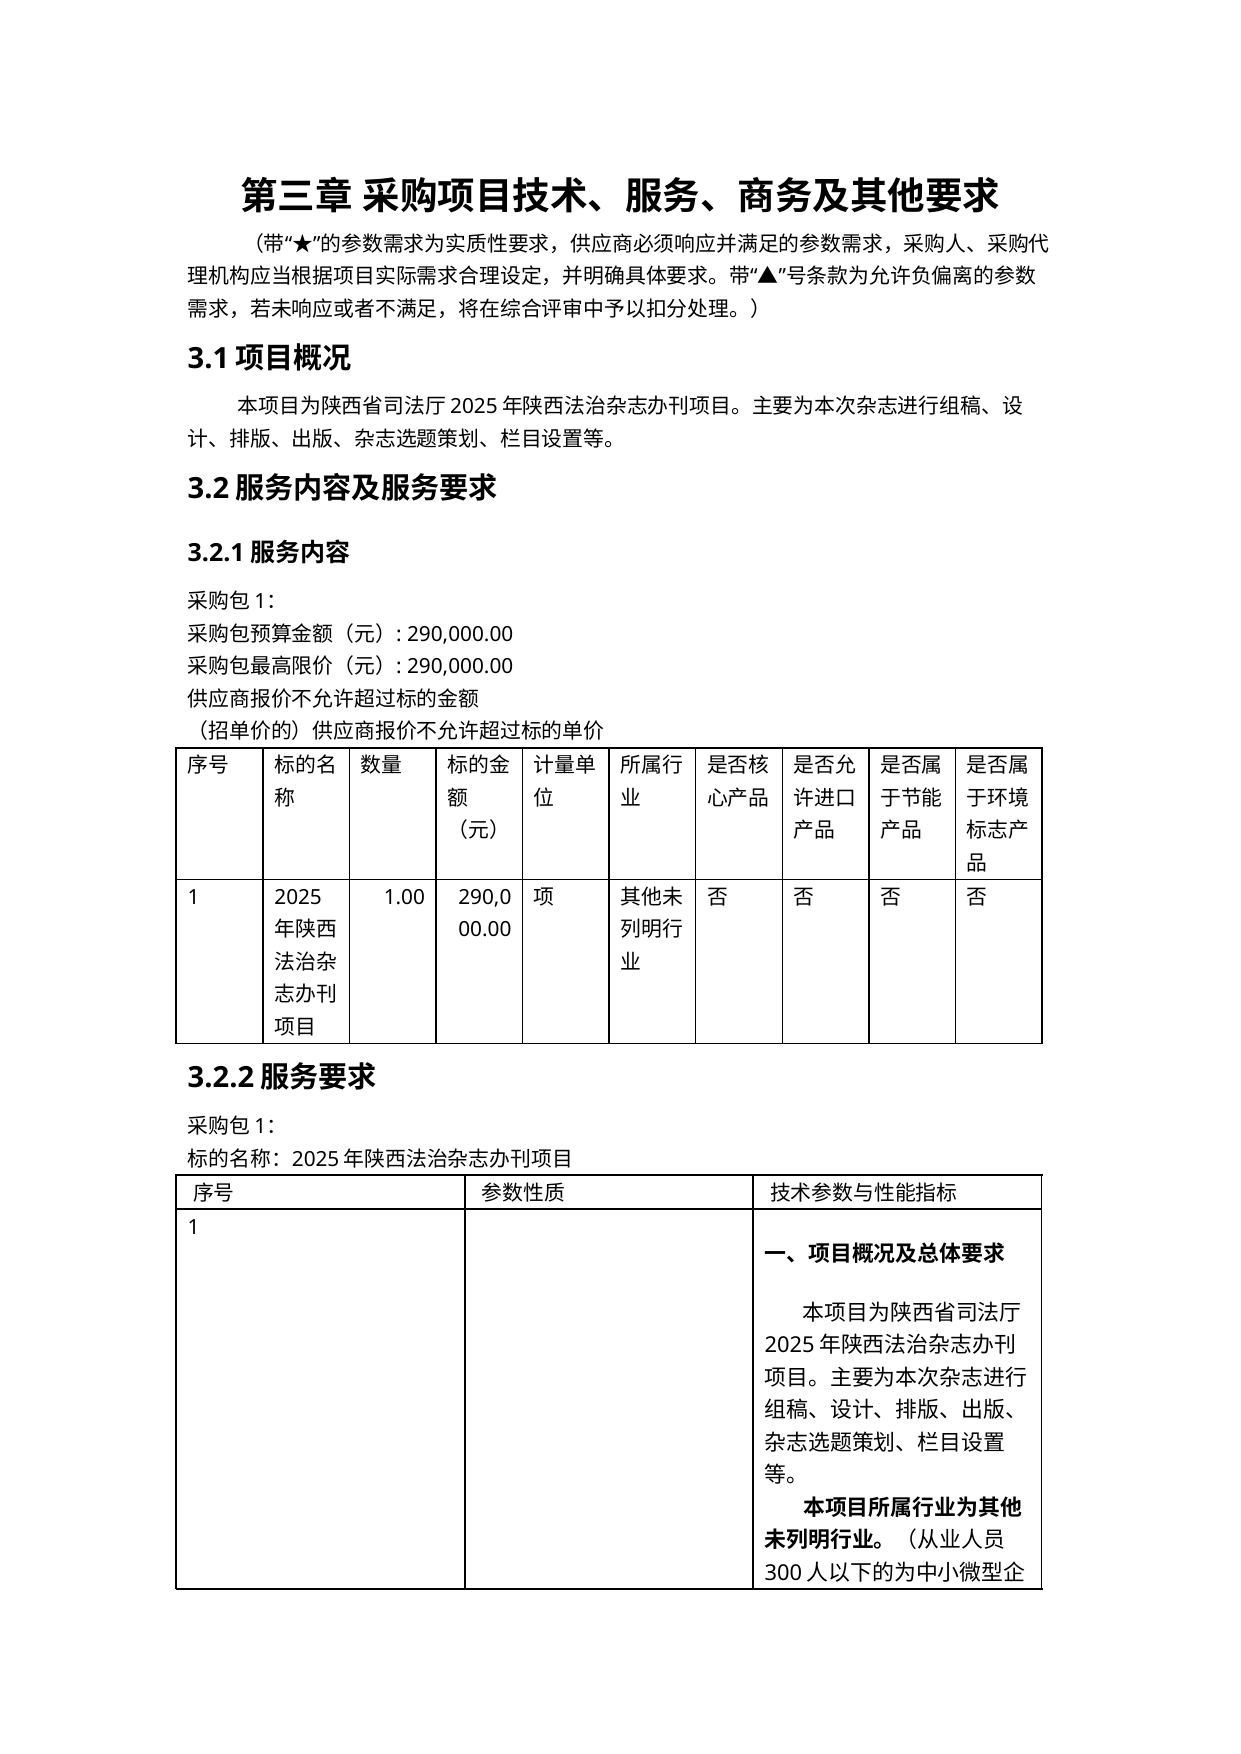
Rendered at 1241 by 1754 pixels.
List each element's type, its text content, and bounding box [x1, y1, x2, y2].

text 3.2.1服务内容 [187, 519, 1053, 584]
table_header 标的金额 （元） [437, 749, 522, 878]
text 采购包1： [187, 584, 1053, 617]
table_cell 1 [177, 1210, 464, 1588]
table_header 计量单位 [523, 749, 608, 878]
table_header 数量 [350, 749, 435, 878]
table_header 技术参数与性能指标 [754, 1176, 1041, 1208]
text 3.1项目概况 [187, 324, 1053, 389]
table_header 是否允许进口产品 [783, 749, 868, 878]
table_cell 否 [696, 880, 782, 1043]
text 标的名称：2025年陕西法治杂志办刊项目 [187, 1142, 1053, 1174]
text 本项目为陕西省司法厅2025年陕西法治杂志办刊项目。主要为本次杂志进行组稿、设计、排版、出版、杂志选题策划、栏目设置等。 [187, 389, 1053, 454]
table_header 参数性质 [466, 1176, 752, 1208]
table_cell 项 [523, 880, 608, 1043]
text （带“★”的参数需求为实质性要求，供应商必须响应并满足的参数需求，采购人、采购代理机构应当根据项目实际需求合理设定，并明确具体要求。带“▲”号条款为允许负偏离的参数需求，若未响应或者不满足，将在综合评审中予以扣分处理。） [187, 227, 1053, 324]
table_header 是否核心产品 [696, 749, 782, 878]
table_cell 1 [177, 880, 262, 1043]
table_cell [754, 1210, 1041, 1588]
table_cell 1.00 [350, 880, 435, 1043]
table_cell 否 [783, 880, 868, 1043]
table_cell 2025年陕西法治杂志办刊项目 [264, 880, 349, 1043]
table_cell 否 [870, 880, 955, 1043]
table_header 是否属于节能产品 [870, 749, 955, 878]
text 第三章 采购项目技术、服务、商务及其他要求 [187, 162, 1053, 227]
text 采购包预算金额（元）: 290,000.00 [187, 617, 1053, 649]
table_header 序号 [177, 1176, 464, 1208]
table_header 所属行业 [610, 749, 695, 878]
text 采购包1： [187, 1109, 1053, 1142]
text 供应商报价不允许超过标的金额 [187, 682, 1053, 714]
table_header 是否属于环境标志产品 [956, 749, 1041, 878]
table_cell 其他未列明行业 [610, 880, 695, 1043]
table_header 序号 [177, 749, 262, 878]
text 3.2服务内容及服务要求 [187, 454, 1053, 519]
text 采购包最高限价（元）: 290,000.00 [187, 649, 1053, 682]
table_header 标的名称 [264, 749, 349, 878]
table_cell 否 [956, 880, 1041, 1043]
table_cell 290,000.00 [437, 880, 522, 1043]
table_cell [466, 1210, 752, 1588]
text 3.2.2服务要求 [187, 1044, 1053, 1109]
text （招单价的）供应商报价不允许超过标的单价 [187, 714, 1053, 747]
